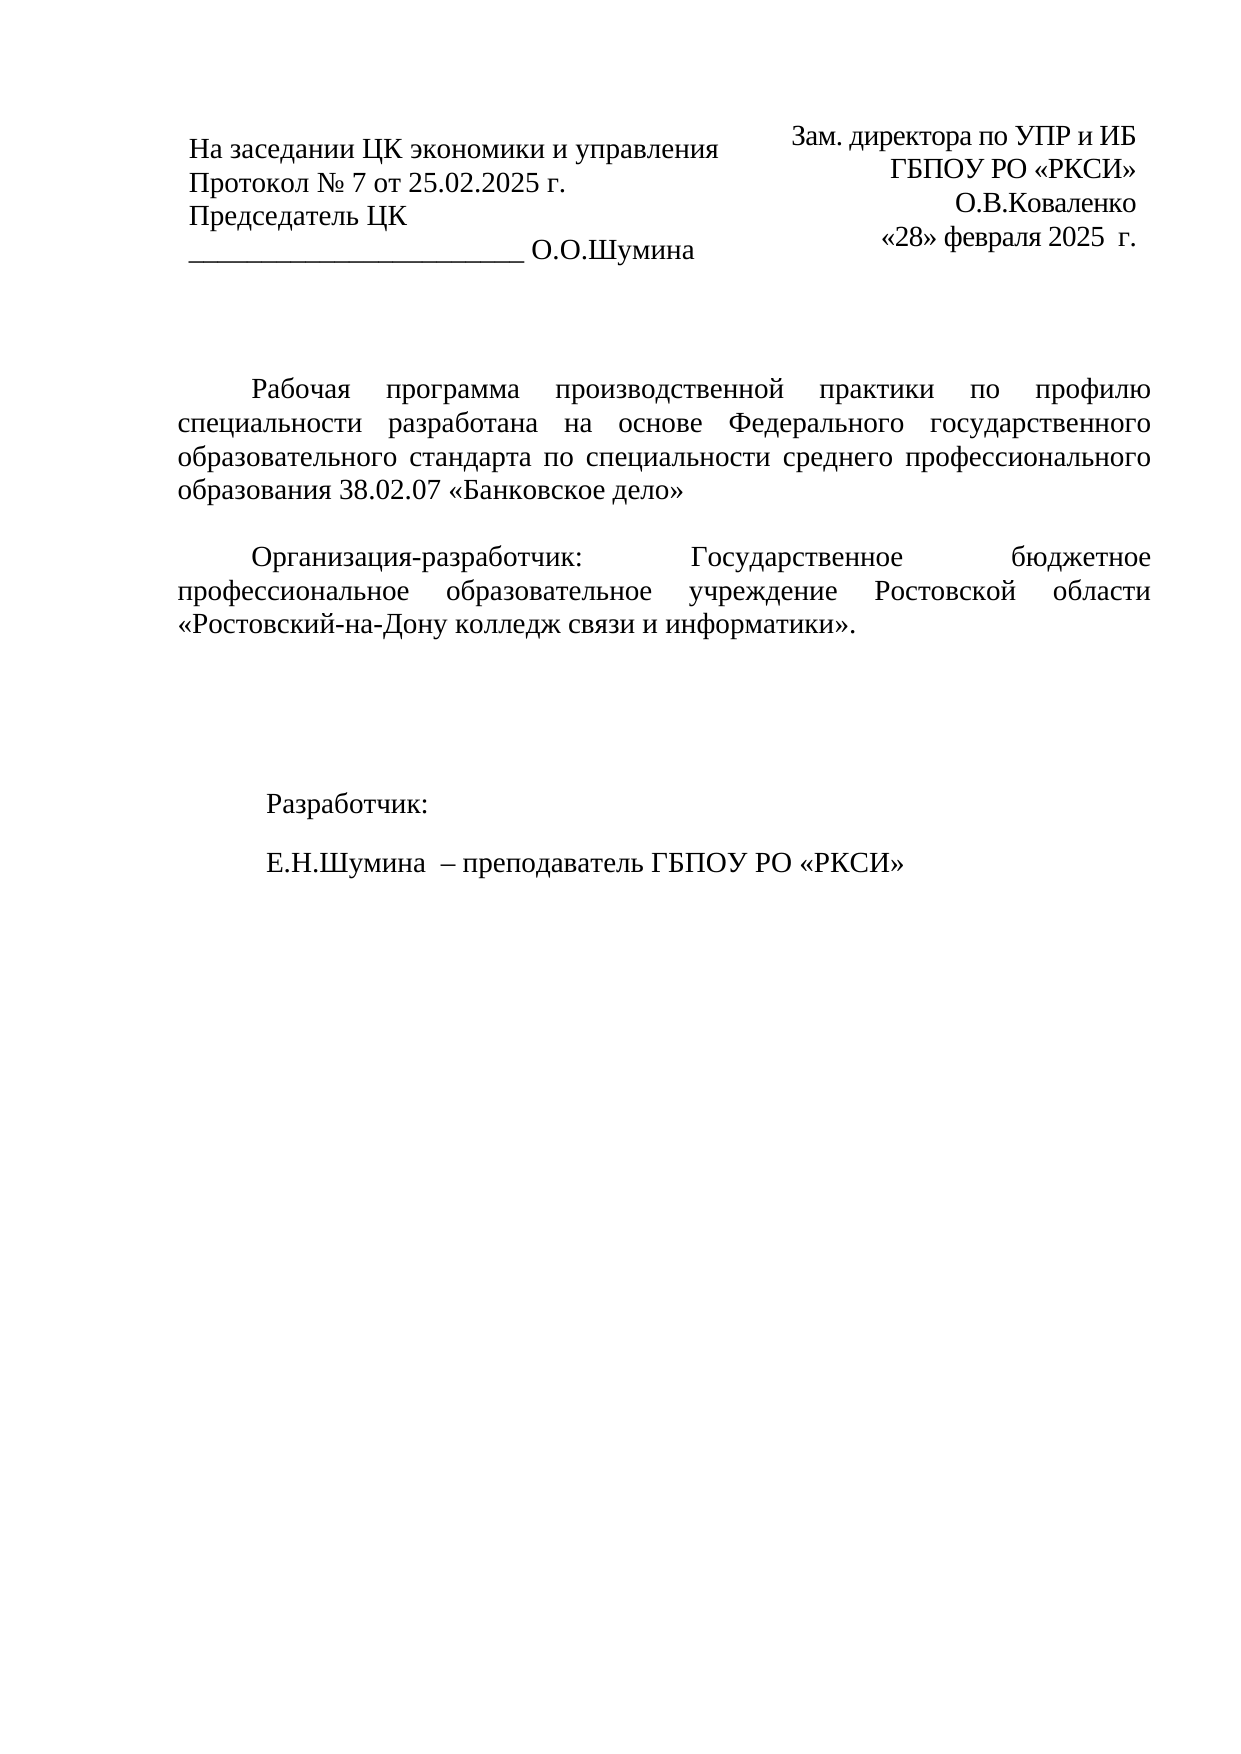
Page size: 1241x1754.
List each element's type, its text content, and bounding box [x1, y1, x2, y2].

text Разработчик: [177, 786, 1152, 819]
text Организация-разработчик: Государственное бюджетное профессиональное образовательное учреждение Ростовской области «Ростовский-на-Дону колледж связи и информатики». [177, 539, 1152, 640]
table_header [740, 118, 1148, 279]
text Рабочая программа производственной практики по профилю специальности разработана на основе Федерального государственного образовательного стандарта по специальности среднего профессионального образования 38.02.07 «Банковское дело» [177, 372, 1152, 506]
text Е.Н.Шумина – преподаватель ГБПОУ РО «РКСИ» [266, 845, 1152, 879]
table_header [177, 118, 739, 279]
